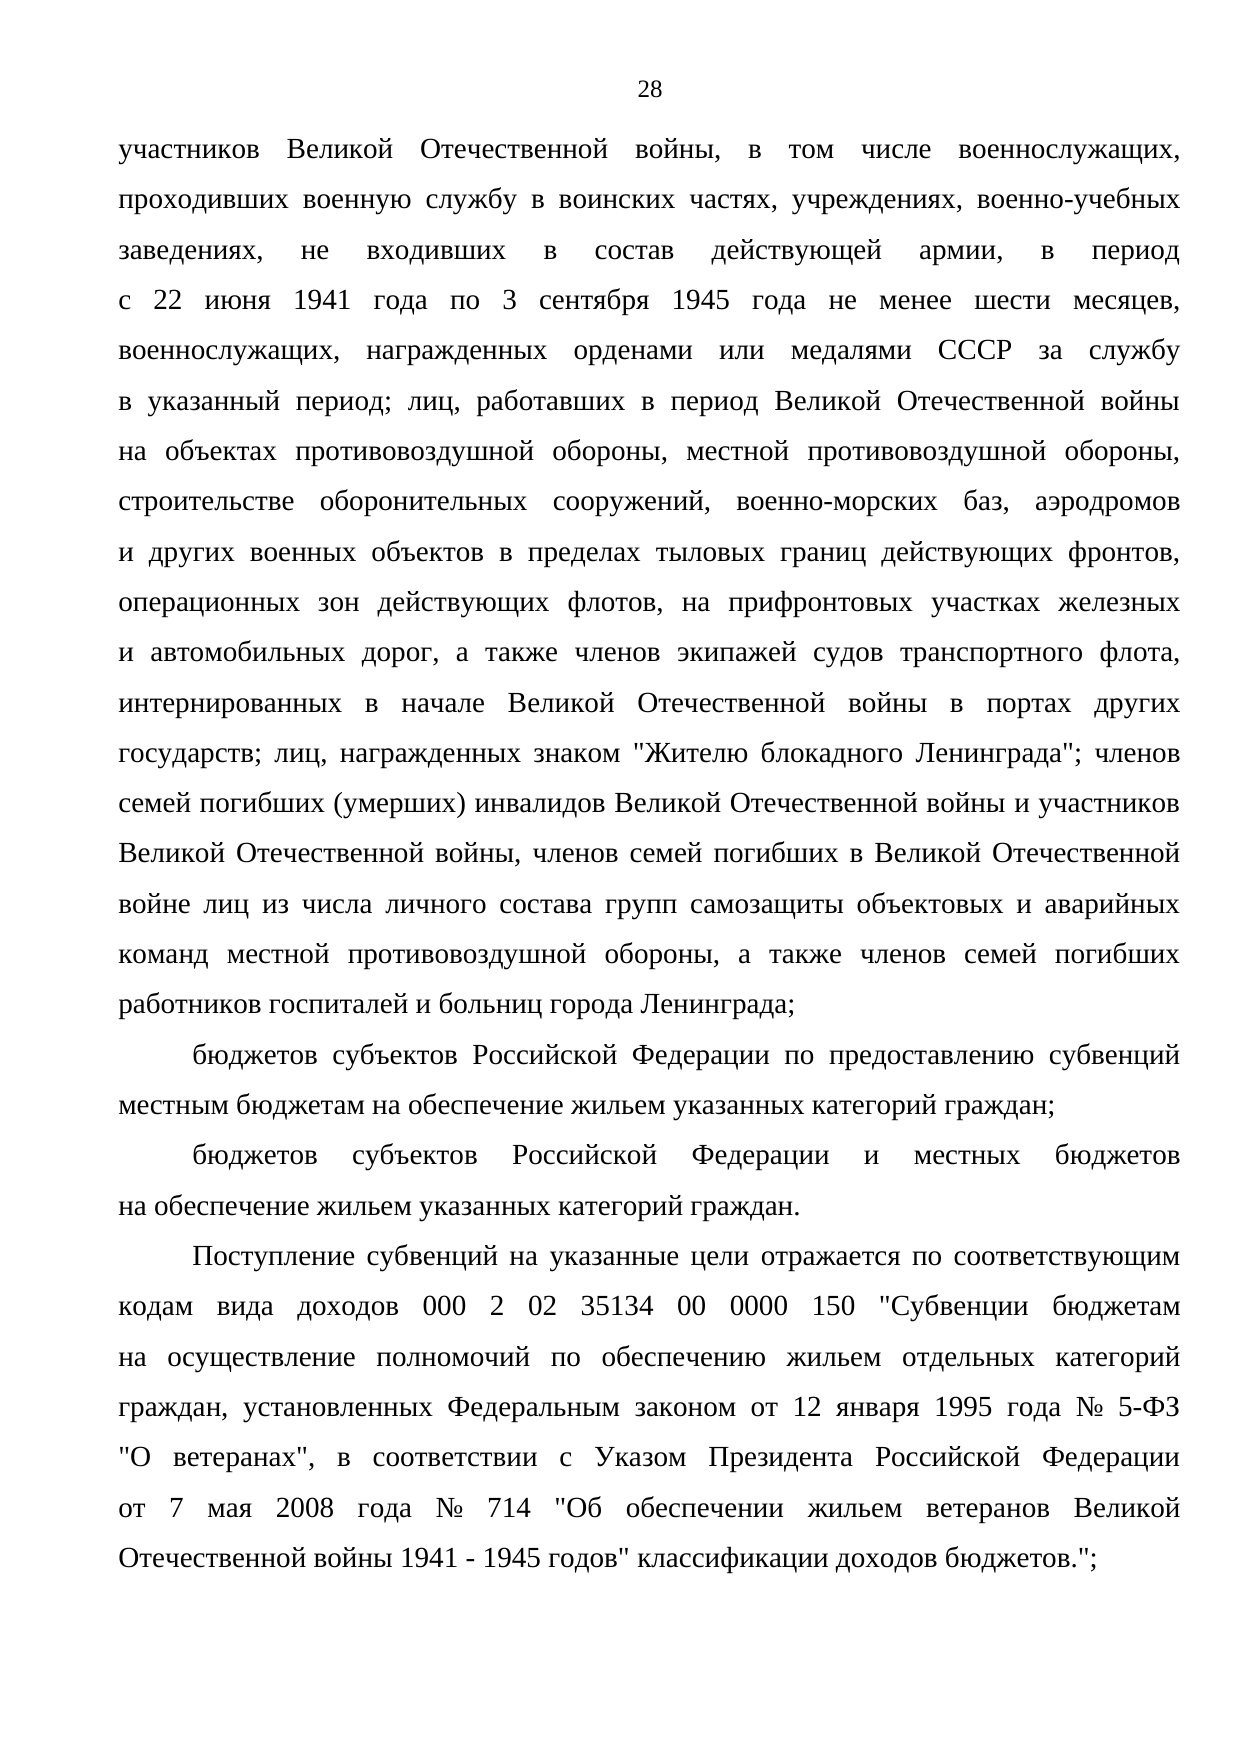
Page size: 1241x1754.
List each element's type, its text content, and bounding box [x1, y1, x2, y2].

text Поступление субвенций на указанные цели отражается по соответствующим кодам вида доходов 000 2 02 35134 00 0000 150 "Субвенции бюджетам на осуществление полномочий по обеспечению жильем отдельных категорий граждан, установленных Федеральным законом от 12 января 1995 года № 5-ФЗ "О ветеранах", в соответствии с Указом Президента Российской Федерации от 7 мая 2008 года № 714 "Об обеспечении жильем ветеранов Великой Отечественной войны 1941 - 1945 годов" классификации доходов бюджетов."; [118, 1238, 1181, 1573]
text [118, 131, 1181, 1020]
text бюджетов субъектов Российской Федерации и местных бюджетов на обеспечение жильем указанных категорий граждан. [118, 1137, 1181, 1221]
text бюджетов субъектов Российской Федерации по предоставлению субвенций местным бюджетам на обеспечение жильем указанных категорий граждан; [118, 1037, 1181, 1121]
